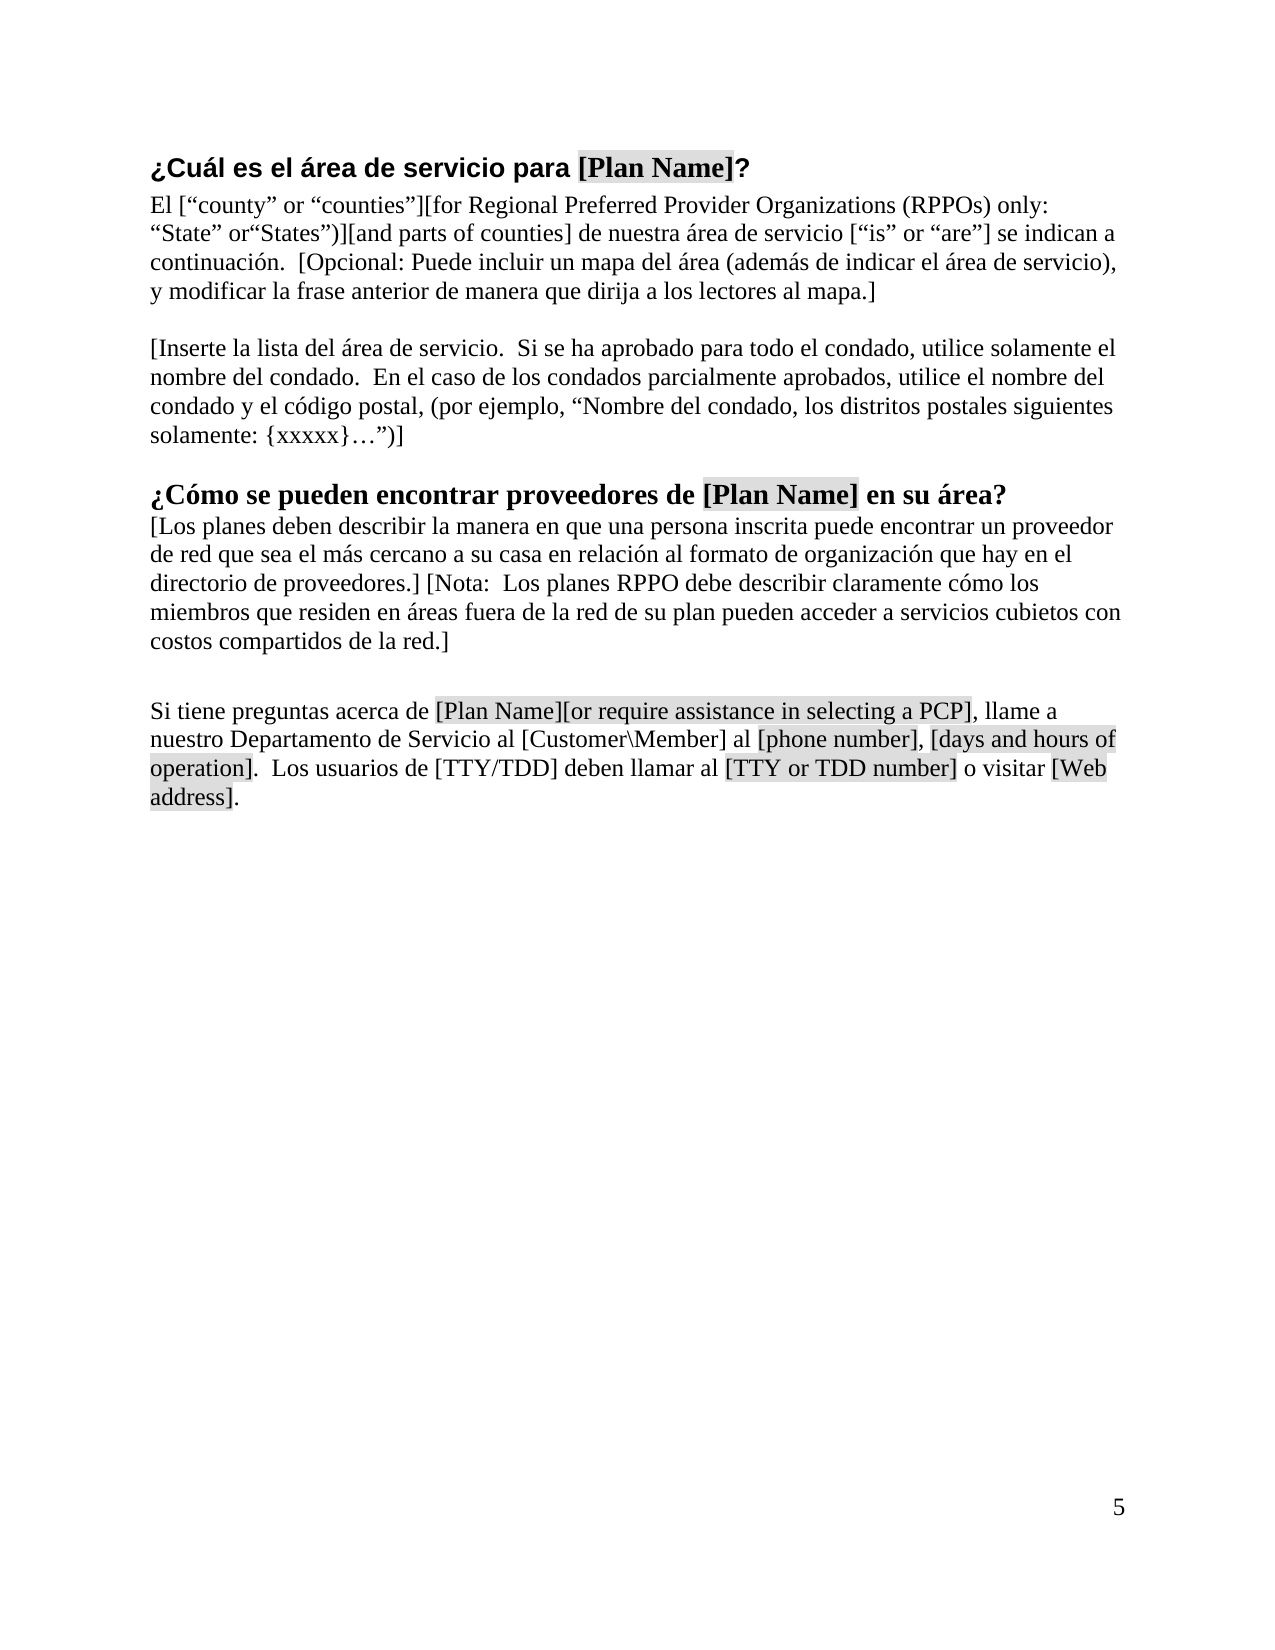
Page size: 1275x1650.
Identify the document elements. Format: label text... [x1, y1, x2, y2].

subtitle ¿Cómo se pueden encontrar proveedores de [Plan Name] en su área? [859, 477, 1125, 511]
subtitle ¿Cuál es el área de servicio para [Plan Name]? [150, 150, 578, 183]
subtitle ¿Cuál es el área de servicio para [Plan Name]? [734, 150, 1125, 183]
text Si tiene preguntas acerca de [Plan Name][or require assistance in selecting a PCP], llame a nuestro Departamento de Servicio al [Customer\Member] al [phone number], [days and hours of operation]. Los usuarios de [TTY/TDD] deben llamar al [TTY or TDD number] o visitar [Web address]. [150, 696, 1125, 811]
text [Inserte la lista del área de servicio. Si se ha aprobado para todo el condado, utilice solamente el nombre del condado. En el caso de los condados parcialmente aprobados, utilice el nombre del condado y el código postal, (por ejemplo, “Nombre del condado, los distritos postales siguientes solamente: {xxxxx}…”)] [150, 333, 1125, 448]
subtitle ¿Cómo se pueden encontrar proveedores de [Plan Name] en su área? [150, 477, 703, 511]
text El [“county” or “counties”][for Regional Preferred Provider Organizations (RPPOs) only: “State” or“States”)][and parts of counties] de nuestra área de servicio [“is” or “are”] se indican a continuación. [Opcional: Puede incluir un mapa del área (además de indicar el área de servicio), y modificar la frase anterior de manera que dirija a los lectores al mapa.] [150, 190, 1125, 305]
text [Los planes deben describir la manera en que una persona inscrita puede encontrar un proveedor de red que sea el más cercano a su casa en relación al formato de organización que hay en el directorio de proveedores.] [Nota: Los planes RPPO debe describir claramente cómo los miembros que residen en áreas fuera de la red de su plan pueden acceder a servicios cubietos con costos compartidos de la red.] [150, 511, 1125, 654]
